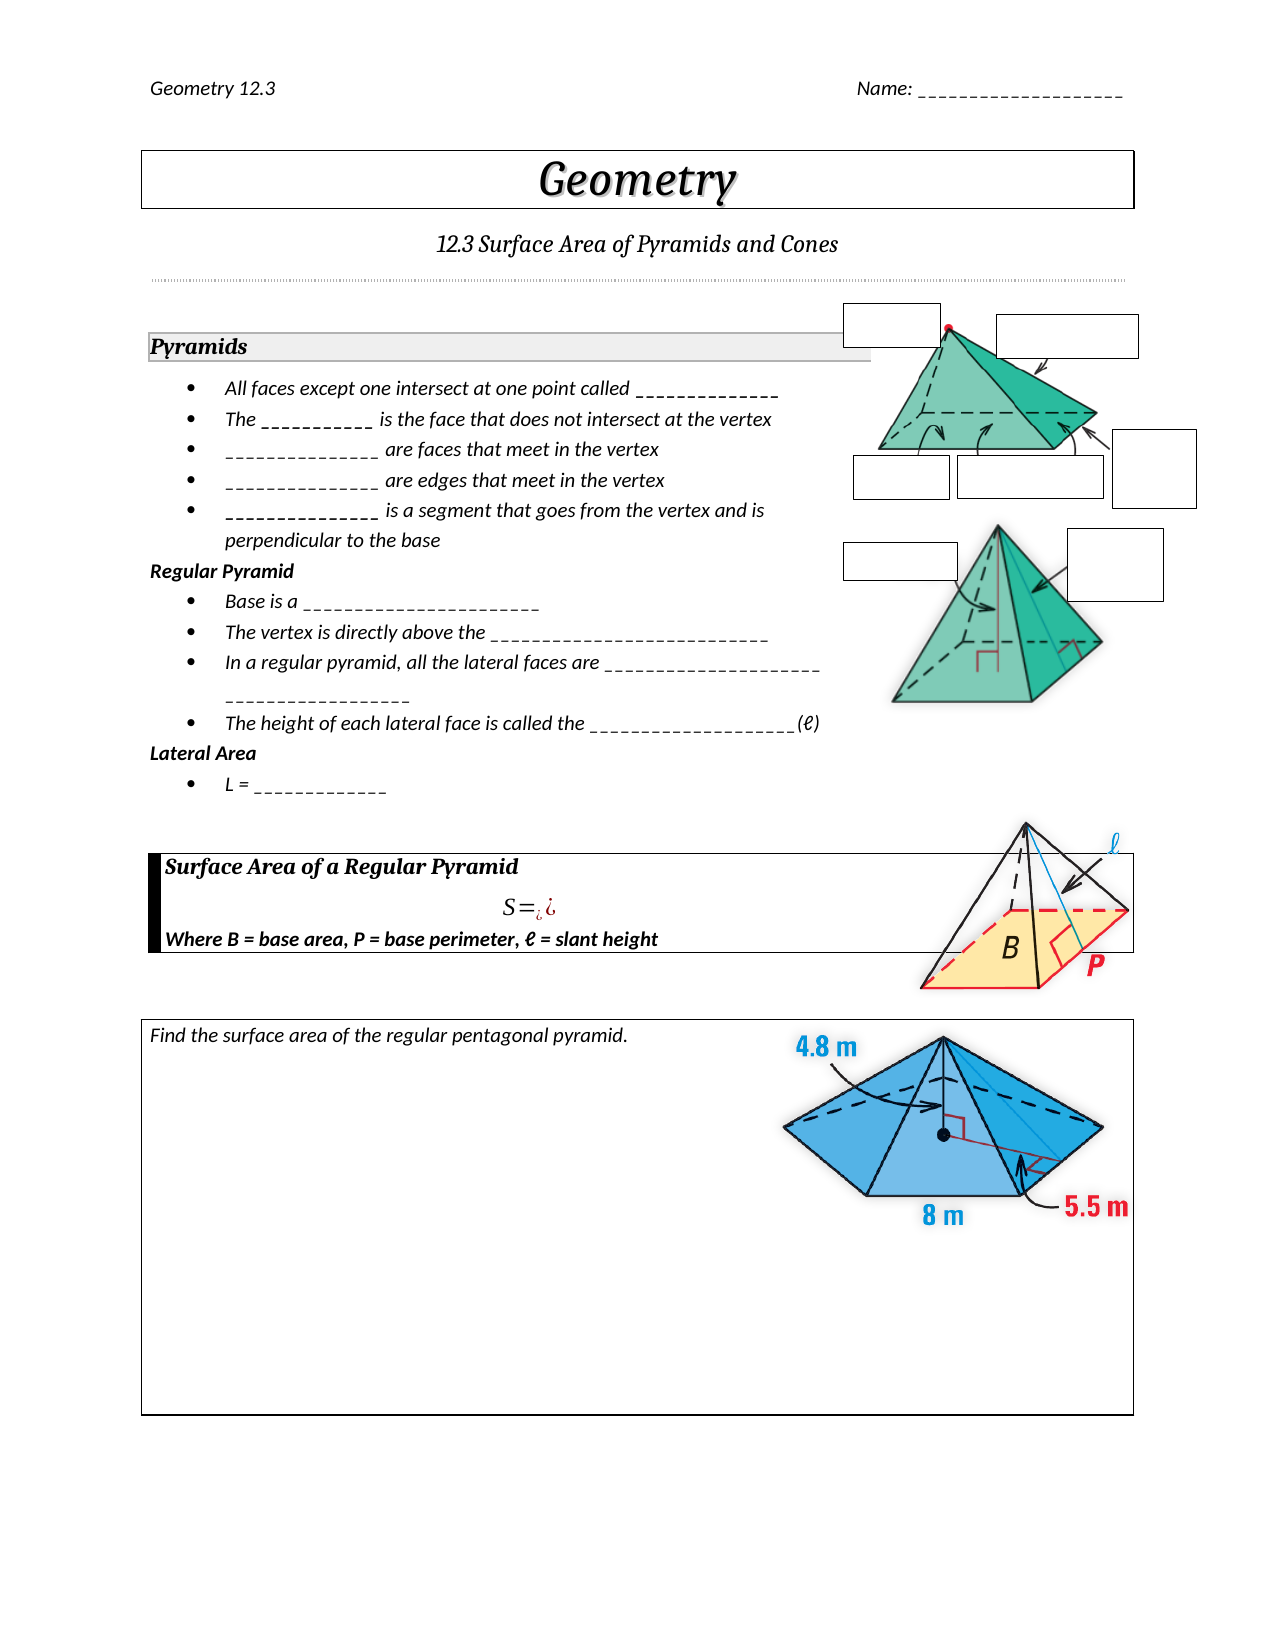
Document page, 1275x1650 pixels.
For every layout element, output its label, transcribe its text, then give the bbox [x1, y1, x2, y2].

list The ___________ is the face that does not intersect at the vertex [187, 406, 871, 431]
list The height of each lateral face is called the ____________________(ℓ) [187, 710, 1125, 736]
text Regular Pyramid [150, 558, 876, 583]
list In a regular pyramid, all the lateral faces are _____________________ __________________ [187, 649, 878, 705]
picture [871, 314, 1158, 482]
subtitle Pyramids [150, 334, 871, 360]
list The vertex is directly above the ___________________________ [187, 619, 876, 644]
subtitle Surface Area of a Regular Pyramid [161, 854, 906, 880]
title Geometry [142, 151, 1133, 208]
list _______________ are faces that meet in the vertex [187, 436, 871, 462]
list All faces except one intersect at one point called ______________ [187, 376, 871, 401]
subtitle 12.3 Surface Area of Pyramids and Cones [150, 230, 1125, 282]
list L = _____________ [187, 771, 1125, 796]
text Where B = base area, P = base perimeter, ℓ = slant height [161, 926, 906, 952]
picture [884, 516, 1139, 709]
picture [914, 815, 1132, 992]
list _______________ are edges that meet in the vertex [187, 467, 853, 492]
picture [776, 1020, 1132, 1239]
text Find the surface area of the regular pentagonal pyramid. [142, 1020, 771, 1047]
list Base is a _______________________ [187, 588, 876, 614]
list _______________ is a segment that goes from the vertex and is perpendicular to the base [187, 497, 1112, 553]
text Lateral Area [150, 741, 1125, 766]
